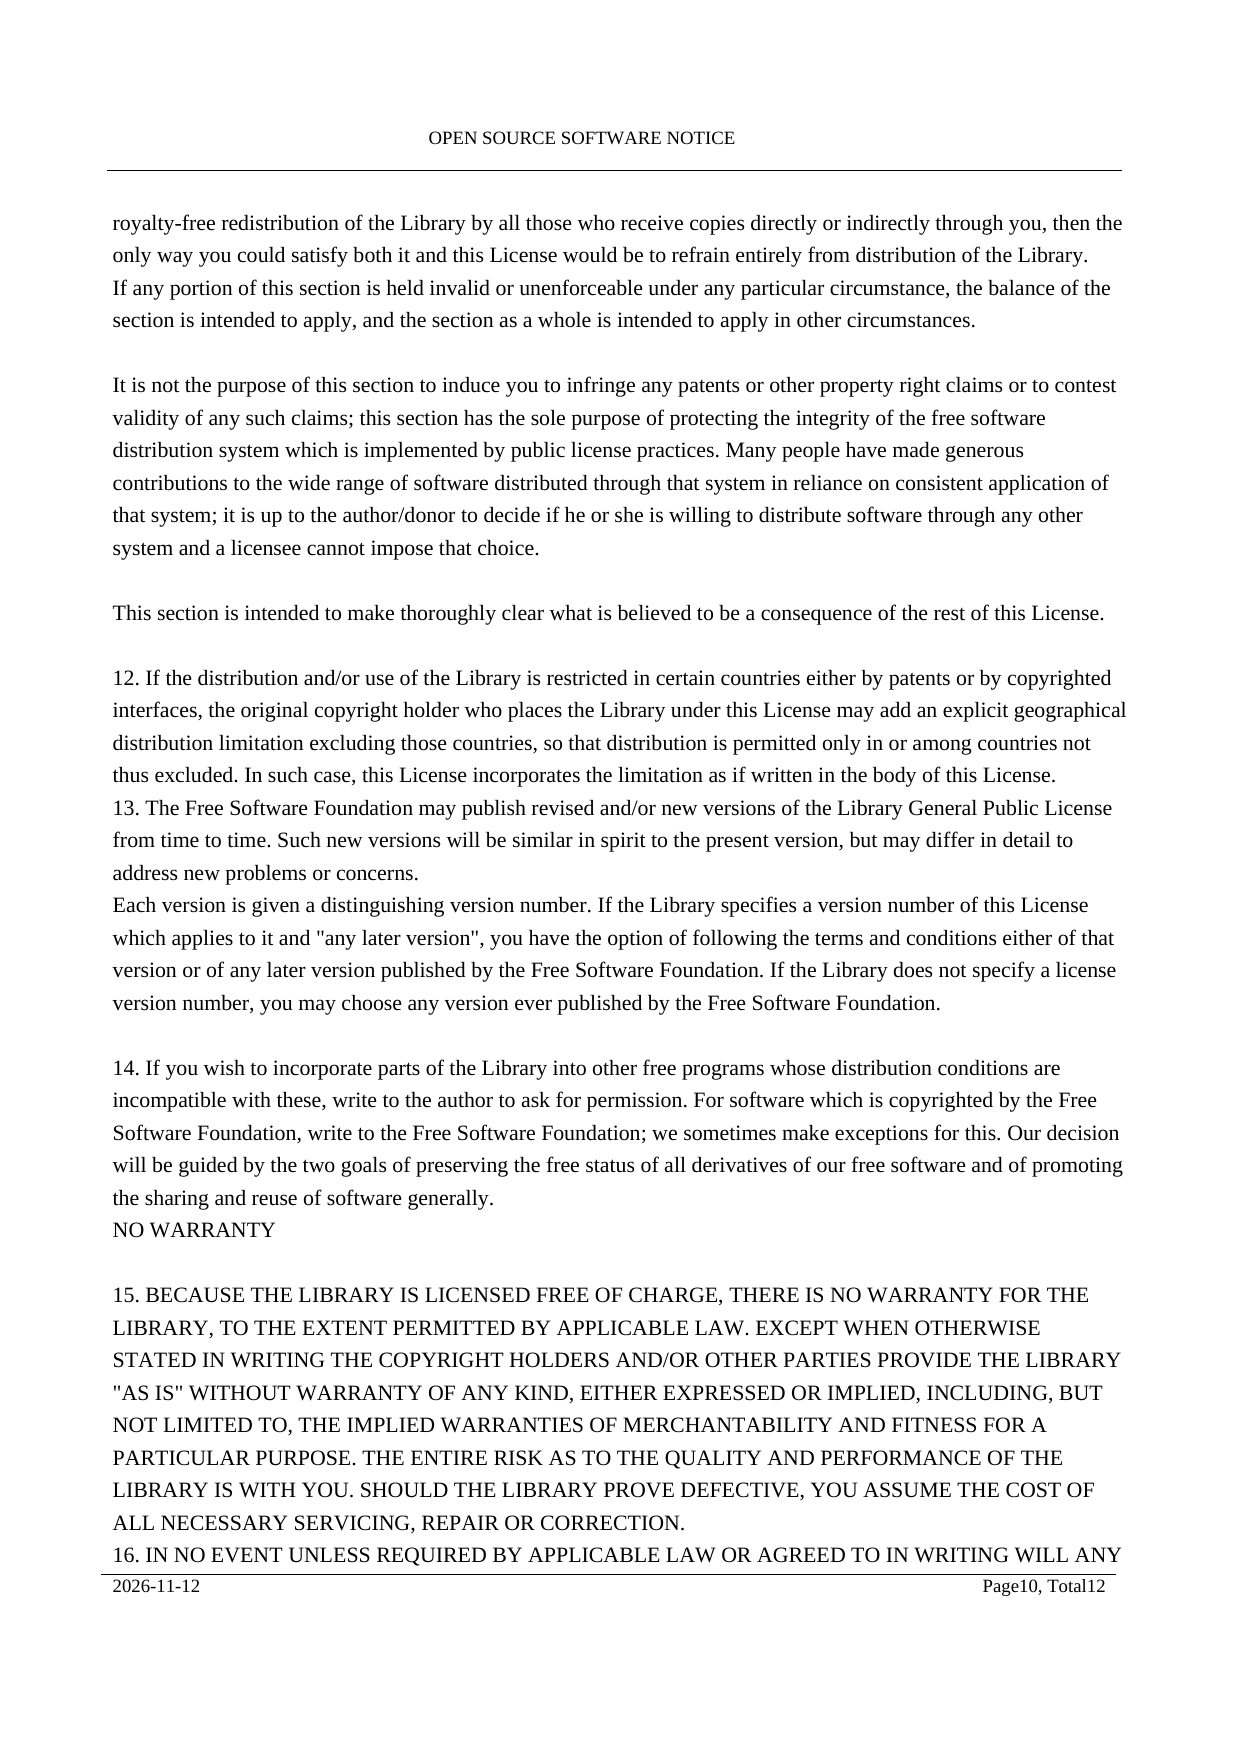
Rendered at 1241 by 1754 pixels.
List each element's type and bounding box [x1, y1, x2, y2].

text [112, 206, 1128, 1571]
